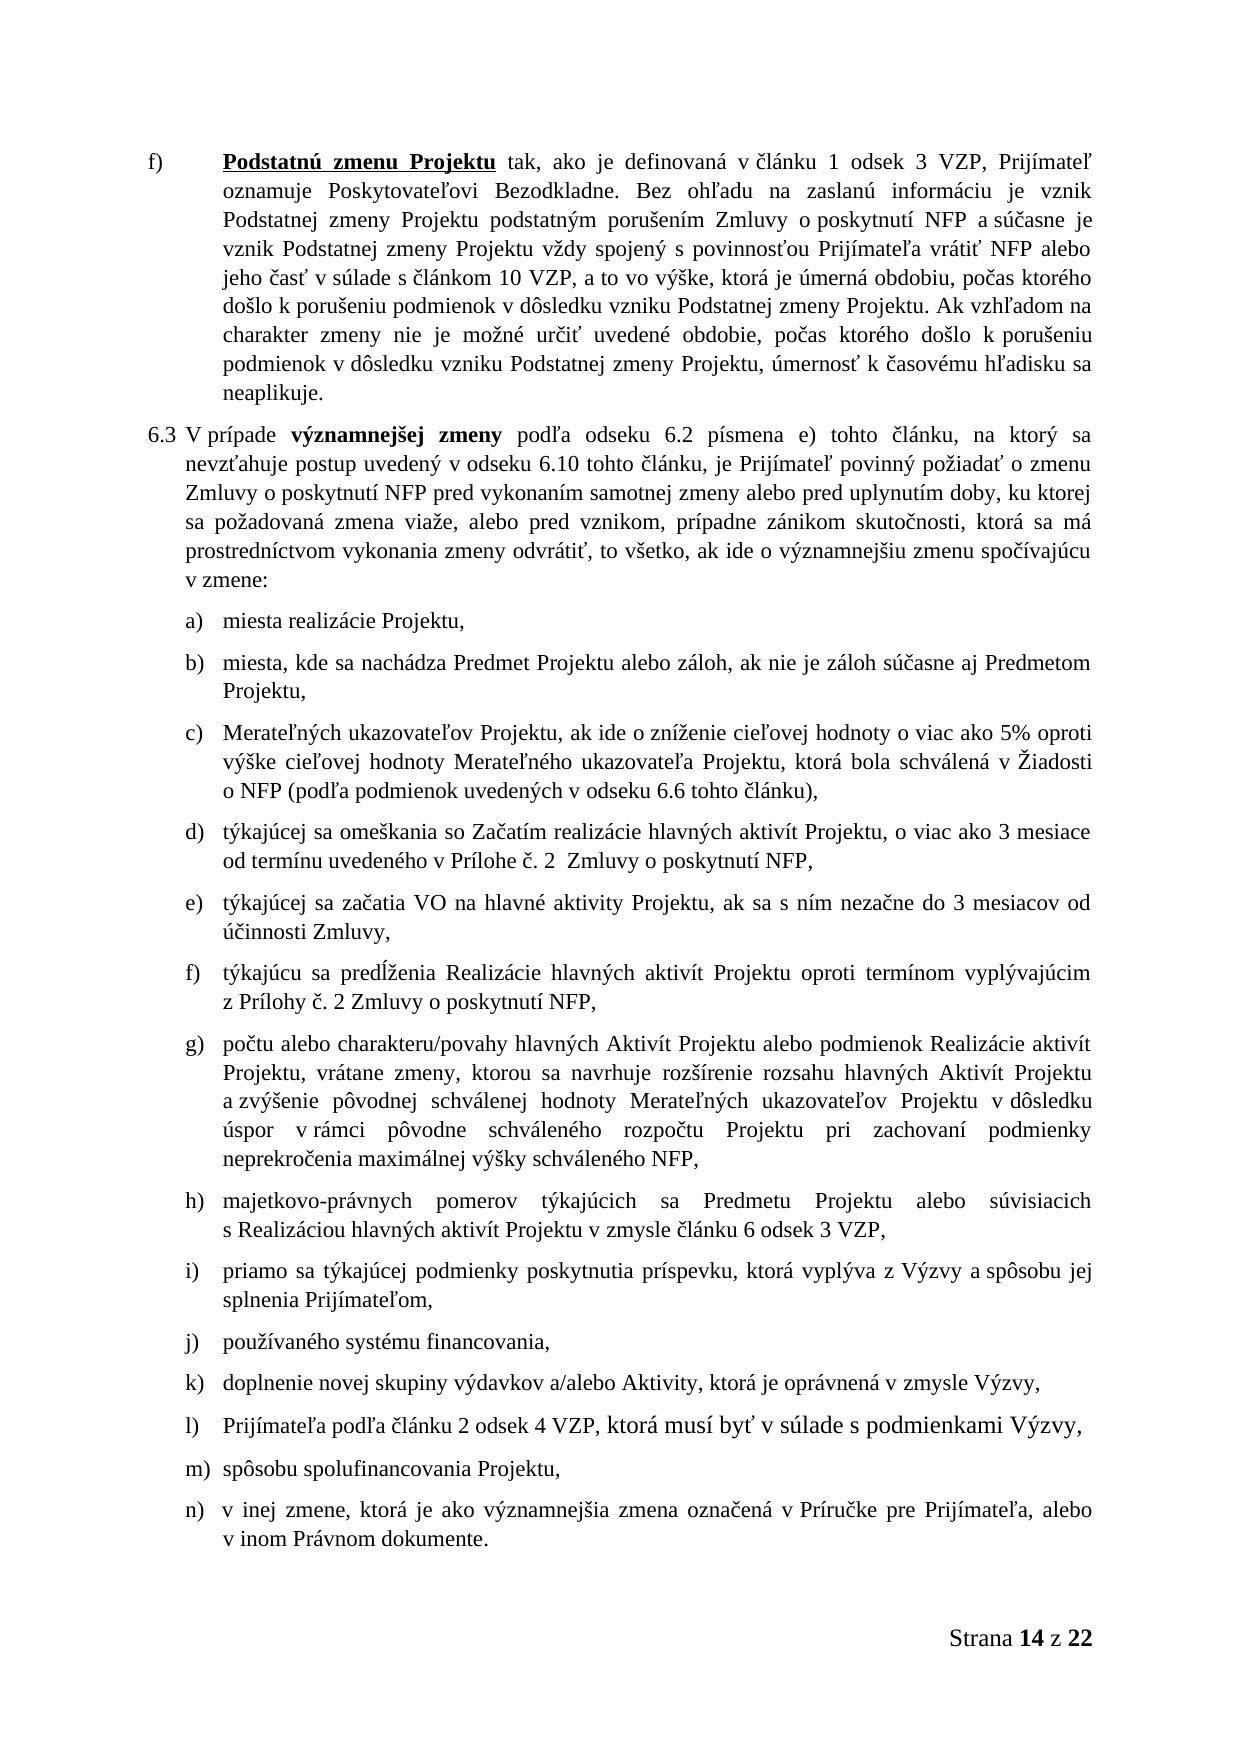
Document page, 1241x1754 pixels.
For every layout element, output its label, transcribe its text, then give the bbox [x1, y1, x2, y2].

list V prípade významnejšej zmeny podľa odseku 6.2 písmena e) tohto článku, na ktorý sa nevzťahuje postup uvedený v odseku 6.10 tohto článku, je Prijímateľ povinný požiadať o zmenu Zmluvy o poskytnutí NFP pred vykonaním samotnej zmeny alebo pred uplynutím doby, ku ktorej sa požadovaná zmena viaže, alebo pred vznikom, prípadne zánikom skutočnosti, ktorá sa má prostredníctvom vykonania zmeny odvrátiť, to všetko, ak ide o významnejšiu zmenu spočívajúcu v zmene: [148, 421, 1092, 592]
list miesta, kde sa nachádza Predmet Projektu alebo záloh, ak nie je záloh súčasne aj Predmetom Projektu, [185, 648, 1092, 704]
list týkajúcej sa začatia VO na hlavné aktivity Projektu, ak sa s ním nezačne do 3 mesiacov od účinnosti Zmluvy, [185, 889, 1092, 944]
list Podstatnú zmenu Projektu tak, ako je definovaná v článku 1 odsek 3 VZP, Prijímateľ oznamuje Poskytovateľovi Bezodkladne. Bez ohľadu na zaslanú informáciu je vznik Podstatnej zmeny Projektu podstatným porušením Zmluvy o poskytnutí NFP a súčasne je vznik Podstatnej zmeny Projektu vždy spojený s povinnosťou Prijímateľa vrátiť NFP alebo jeho časť v súlade s článkom 10 VZP, a to vo výške, ktorá je úmerná obdobiu, počas ktorého došlo k porušeniu podmienok v dôsledku vzniku Podstatnej zmeny Projektu. Ak vzhľadom na charakter zmeny nie je možné určiť uvedené obdobie, počas ktorého došlo k porušeniu podmienok v dôsledku vzniku Podstatnej zmeny Projektu, úmernosť k časovému hľadisku sa neaplikuje. [148, 148, 1092, 406]
list doplnenie novej skupiny výdavkov a/alebo Aktivity, ktorá je oprávnená v zmysle Výzvy, [185, 1369, 1092, 1396]
list v inej zmene, ktorá je ako významnejšia zmena označená v Príručke pre Prijímateľa, alebo v inom Právnom dokumente. [185, 1496, 1092, 1551]
list majetkovo-právnych pomerov týkajúcich sa Predmetu Projektu alebo súvisiacich s Realizáciou hlavných aktivít Projektu v zmysle článku 6 odsek 3 VZP, [185, 1187, 1092, 1242]
list týkajúcu sa predĺženia Realizácie hlavných aktivít Projektu oproti termínom vyplývajúcim z Prílohy č. 2 Zmluvy o poskytnutí NFP, [185, 959, 1092, 1014]
list priamo sa týkajúcej podmienky poskytnutia príspevku, ktorá vyplýva z Výzvy a spôsobu jej splnenia Prijímateľom, [185, 1257, 1092, 1313]
list Prijímateľa podľa článku 2 odsek 4 VZP, ktorá musí byť v súlade s podmienkami Výzvy, [185, 1411, 1092, 1439]
list týkajúcej sa omeškania so Začatím realizácie hlavných aktivít Projektu, o viac ako 3 mesiace od termínu uvedeného v Prílohe č. 2 Zmluvy o poskytnutí NFP, [185, 818, 1092, 874]
list spôsobu spolufinancovania Projektu, [185, 1455, 1092, 1481]
list používaného systému financovania, [185, 1328, 1092, 1354]
list Merateľných ukazovateľov Projektu, ak ide o zníženie cieľovej hodnoty o viac ako 5% oproti výške cieľovej hodnoty Merateľného ukazovateľa Projektu, ktorá bola schválená v Žiadosti o NFP (podľa podmienok uvedených v odseku 6.6 tohto článku), [185, 719, 1092, 803]
list miesta realizácie Projektu, [185, 607, 1092, 633]
list počtu alebo charakteru/povahy hlavných Aktivít Projektu alebo podmienok Realizácie aktivít Projektu, vrátane zmeny, ktorou sa navrhuje rozšírenie rozsahu hlavných Aktivít Projektu a zvýšenie pôvodnej schválenej hodnoty Merateľných ukazovateľov Projektu v dôsledku úspor v rámci pôvodne schváleného rozpočtu Projektu pri zachovaní podmienky neprekročenia maximálnej výšky schváleného NFP, [185, 1029, 1092, 1172]
